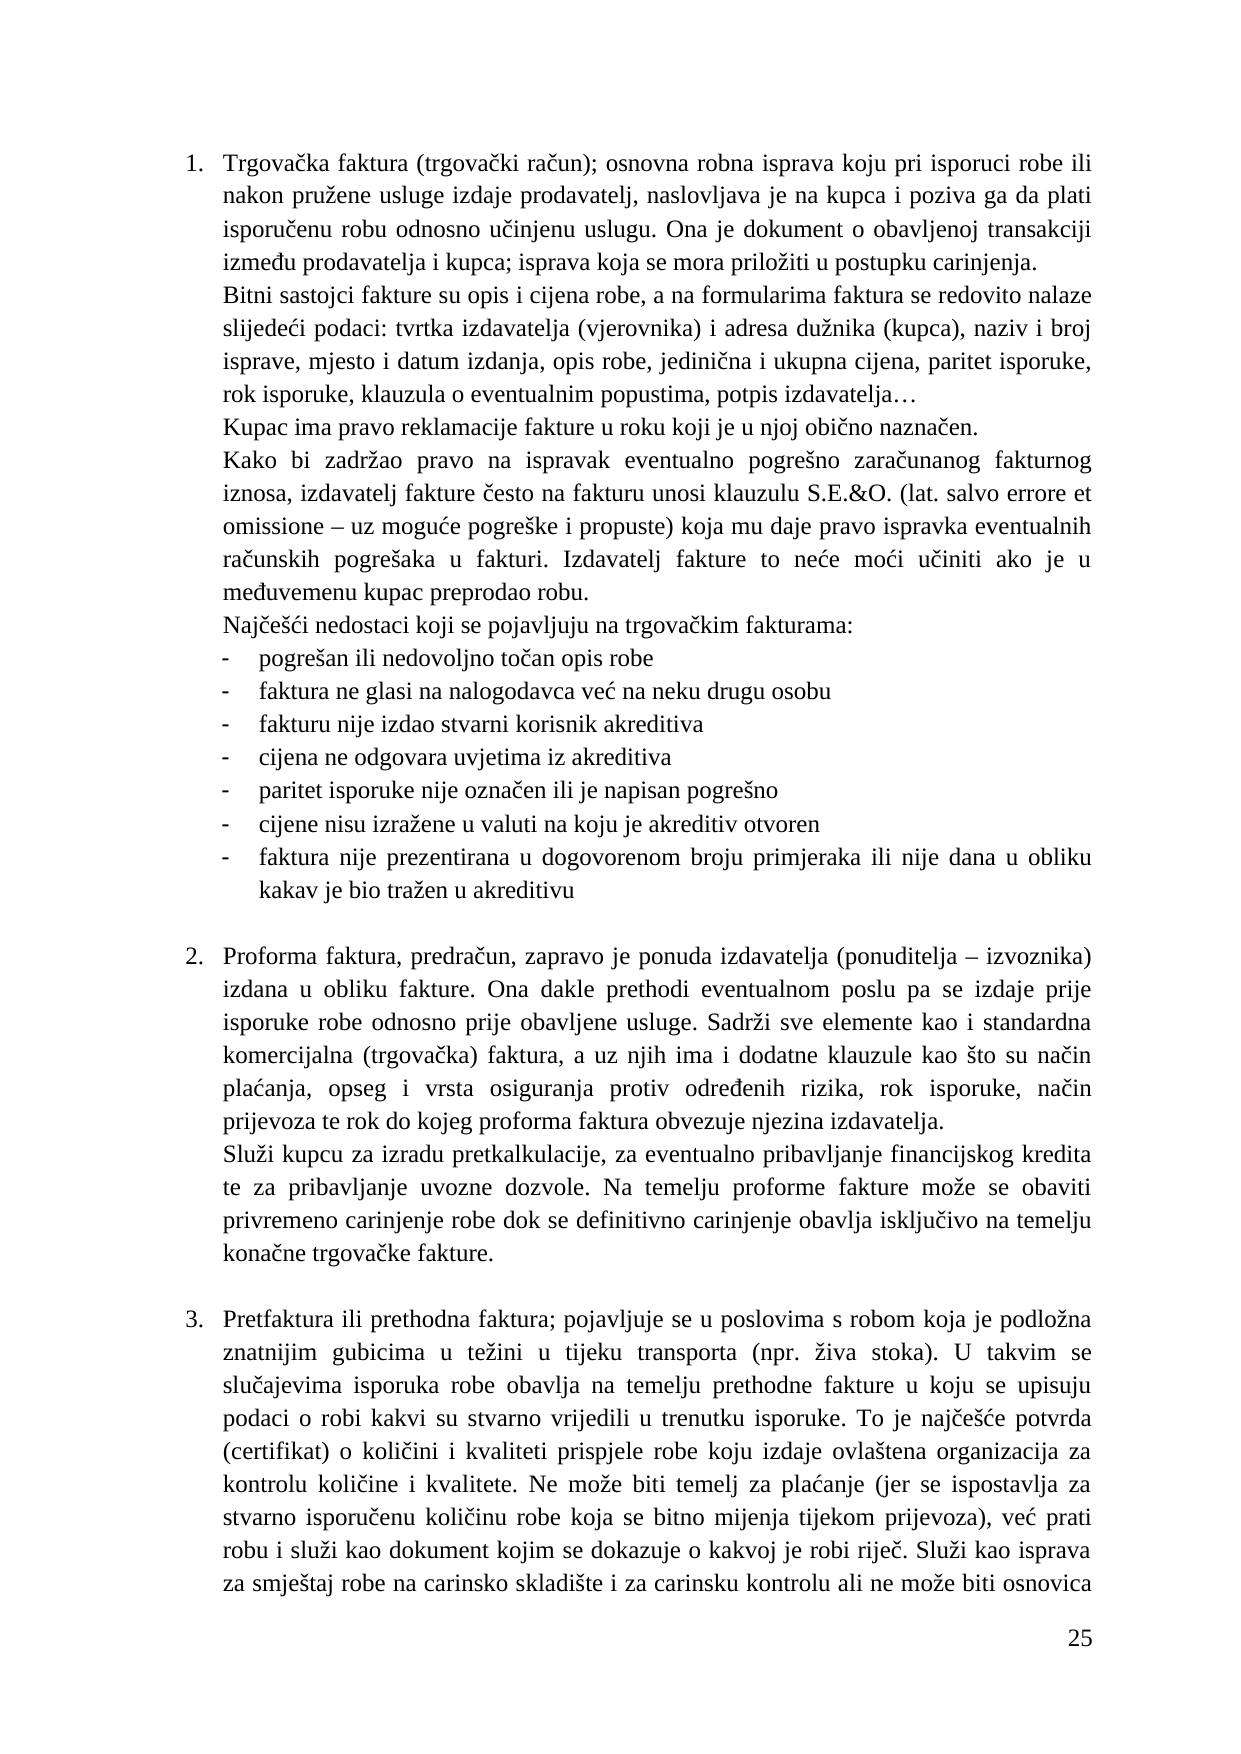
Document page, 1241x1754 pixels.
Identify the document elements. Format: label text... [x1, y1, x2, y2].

list fakturu nije izdao stvarni korisnik akreditiva [221, 709, 1093, 738]
list cijene nisu izražene u valuti na koju je akreditiv otvoren [221, 808, 1093, 837]
list paritet isporuke nije označen ili je napisan pogrešno [221, 775, 1093, 804]
list cijena ne odgovara uvjetima iz akreditiva [221, 742, 1093, 771]
list faktura nije prezentirana u dogovorenom broju primjeraka ili nije dana u obliku kakav je bio tražen u akreditivu [221, 842, 1093, 903]
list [185, 1304, 1093, 1597]
list Proforma faktura, predračun, zapravo je ponuda izdavatelja (ponuditelja – izvoznika) izdana u obliku fakture. Ona dakle prethodi eventualnom poslu pa se izdaje prije isporuke robe odnosno prije obavljene usluge. Sadrži sve elemente kao i standardna komercijalna (trgovačka) faktura, a uz njih ima i dodatne klauzule kao što su način plaćanja, opseg i vrsta osiguranja protiv određenih rizika, rok isporuke, način prijevoza te rok do kojeg proforma faktura obvezuje njezina izdavatelja. [185, 941, 1093, 1135]
list Trgovačka faktura (trgovački račun); osnovna robna isprava koju pri isporuci robe ili nakon pružene usluge izdaje prodavatelj, naslovljava je na kupca i poziva ga da plati isporučenu robu odnosno učinjenu uslugu. Ona je dokument o obavljenoj transakciji između prodavatelja i kupca; isprava koja se mora priložiti u postupku carinjenja. [185, 148, 1093, 275]
text Bitni sastojci fakture su opis i cijena robe, a na formularima faktura se redovito nalaze slijedeći podaci: tvrtka izdavatelja (vjerovnika) i adresa dužnika (kupca), naziv i broj isprave, mjesto i datum izdanja, opis robe, jedinična i ukupna cijena, paritet isporuke, rok isporuke, klauzula o eventualnim popustima, potpis izdavatelja… [223, 280, 1093, 407]
list faktura ne glasi na nalogodavca već na neku drugu osobu [221, 676, 1093, 705]
list Služi kupcu za izradu pretkalkulacije, za eventualno pribavljanje financijskog kredita te za pribavljanje uvozne dozvole. Na temelju proforme fakture može se obaviti privremeno carinjenje robe dok se definitivno carinjenje obavlja isključivo na temelju konačne trgovačke fakture. [223, 1139, 1093, 1267]
list pogrešan ili nedovoljno točan opis robe [221, 643, 1093, 672]
text Kupac ima pravo reklamacije fakture u roku koji je u njoj obično naznačen. [223, 412, 1093, 441]
text Najčešći nedostaci koji se pojavljuju na trgovačkim fakturama: [223, 610, 1093, 639]
text Kako bi zadržao pravo na ispravak eventualno pogrešno zaračunanog fakturnog iznosa, izdavatelj fakture često na fakturu unosi klauzulu S.E.&O. (lat. salvo errore et omissione – uz moguće pogreške i propuste) koja mu daje pravo ispravka eventualnih računskih pogrešaka u fakturi. Izdavatelj fakture to neće moći učiniti ako je u međuvemenu kupac preprodao robu. [223, 445, 1093, 606]
